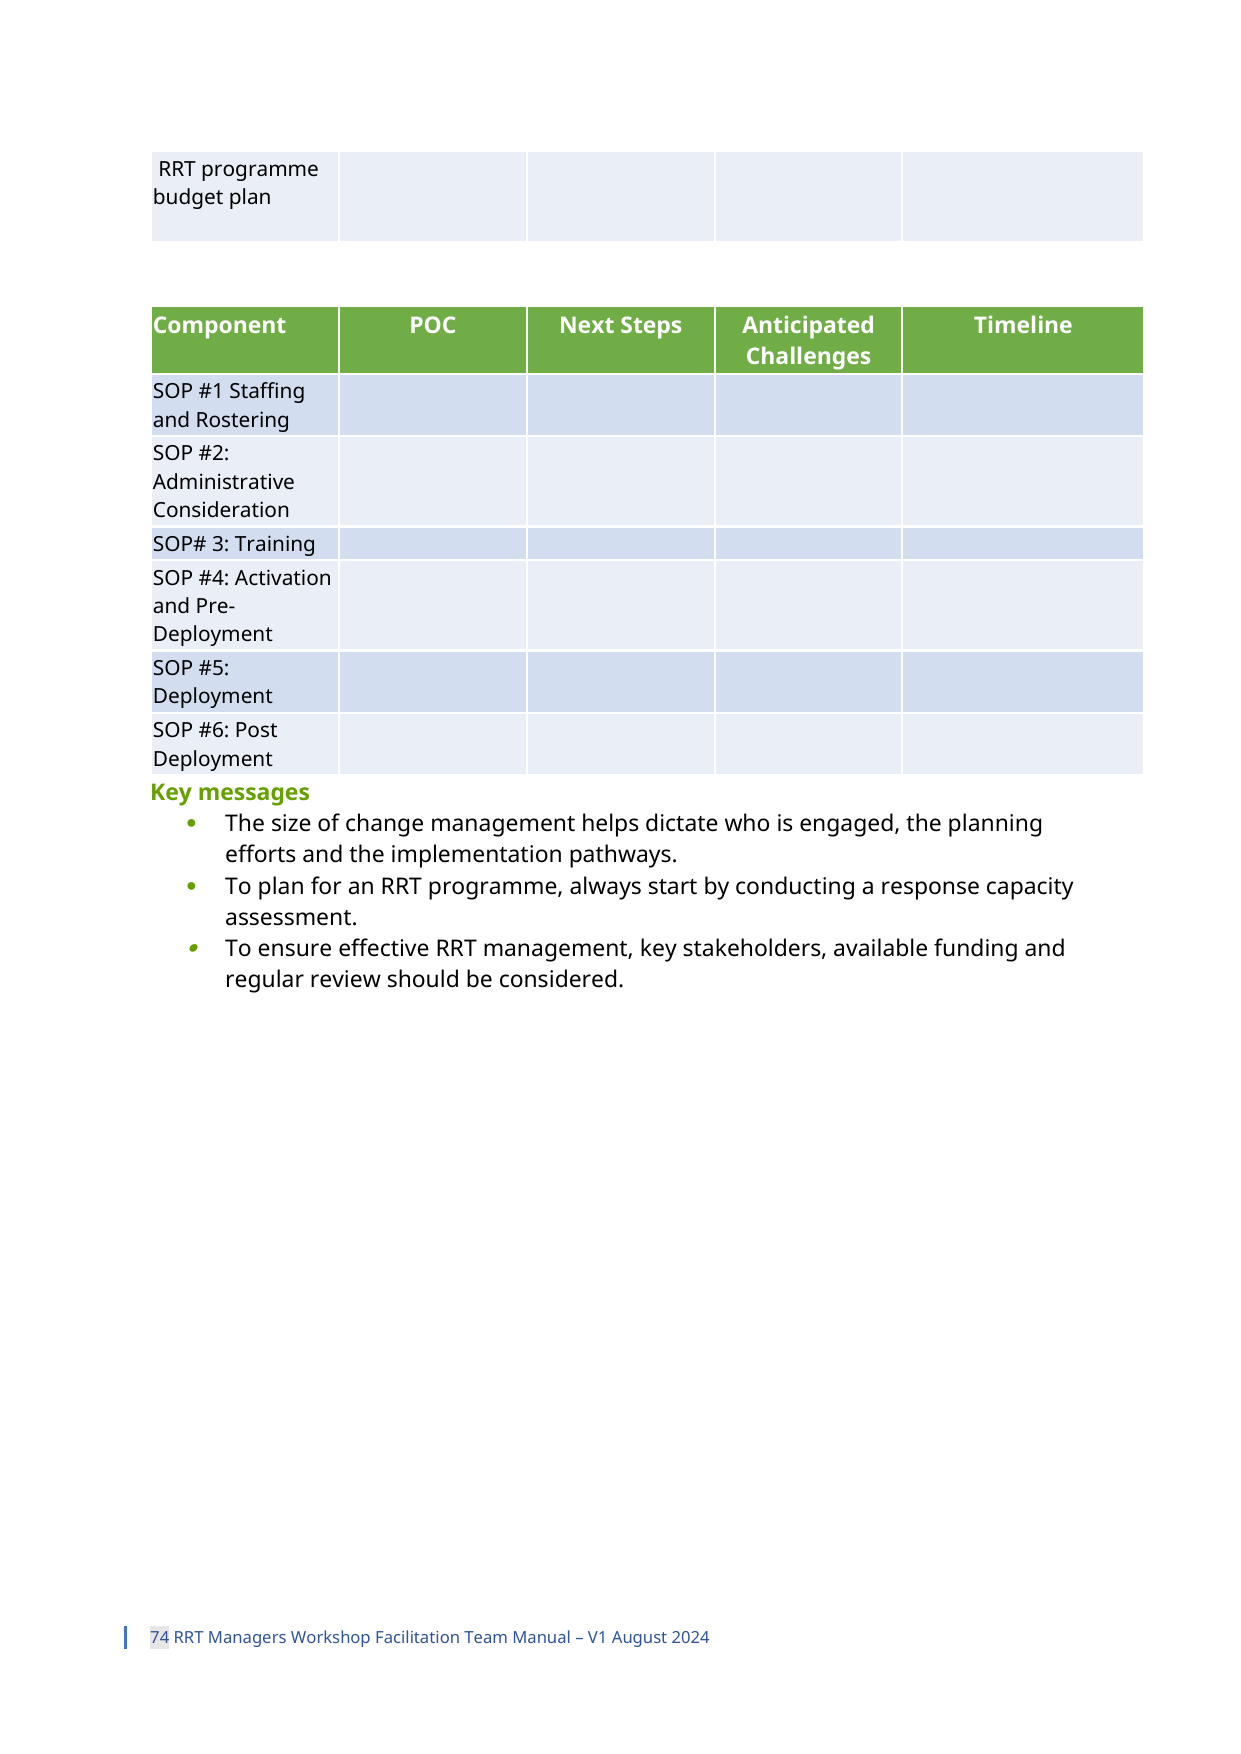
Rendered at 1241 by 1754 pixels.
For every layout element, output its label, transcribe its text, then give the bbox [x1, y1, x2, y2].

table_cell [903, 561, 1143, 649]
table_cell [340, 437, 526, 525]
table_header POC [340, 307, 526, 373]
table_cell SOP #5: Deployment [152, 652, 338, 712]
table_cell [716, 714, 901, 774]
table_cell [340, 652, 526, 712]
table_cell [528, 714, 714, 774]
table_header Timeline [903, 307, 1143, 373]
table_cell [903, 152, 1143, 241]
table_cell [528, 152, 714, 241]
table_cell [903, 714, 1143, 774]
table_cell [716, 652, 901, 712]
table_cell [903, 652, 1143, 712]
table_cell [716, 528, 901, 559]
table_cell [340, 561, 526, 649]
list To plan for an RRT programme, always start by conducting a response capacity assessment.​ [187, 869, 1090, 932]
list The size of change management helps dictate who is engaged, the planning efforts and the implementation pathways. ​ [187, 807, 1090, 869]
table_cell [716, 152, 901, 241]
table_cell [716, 561, 901, 649]
table_header Anticipated Challenges [716, 307, 901, 373]
table_cell [528, 652, 714, 712]
text Key messages [150, 776, 1090, 807]
table_cell [340, 528, 526, 559]
table_cell [903, 528, 1143, 559]
table_cell [528, 375, 714, 435]
table_cell SOP #1 Staffing and Rostering [152, 375, 338, 435]
table_cell SOP #4: Activation and Pre-Deployment [152, 561, 338, 649]
table_cell [340, 714, 526, 774]
table_cell SOP #2: Administrative Consideration [152, 437, 338, 525]
table_cell [716, 375, 901, 435]
table_cell [340, 375, 526, 435]
table_cell [528, 528, 714, 559]
table_cell [528, 437, 714, 525]
table_cell [528, 561, 714, 649]
table_cell SOP #6: Post Deployment [152, 714, 338, 774]
table_cell [903, 437, 1143, 525]
table_cell [340, 152, 526, 241]
table_cell SOP# 3: Training [152, 528, 338, 559]
table_header Next Steps [528, 307, 714, 373]
table_cell [716, 437, 901, 525]
table_header Component [152, 307, 338, 373]
table_cell RRT programme budget plan [152, 152, 338, 241]
table_cell [903, 375, 1143, 435]
list To ensure effective RRT management, key stakeholders, available funding and regular review should be considered.​ [187, 932, 1090, 994]
